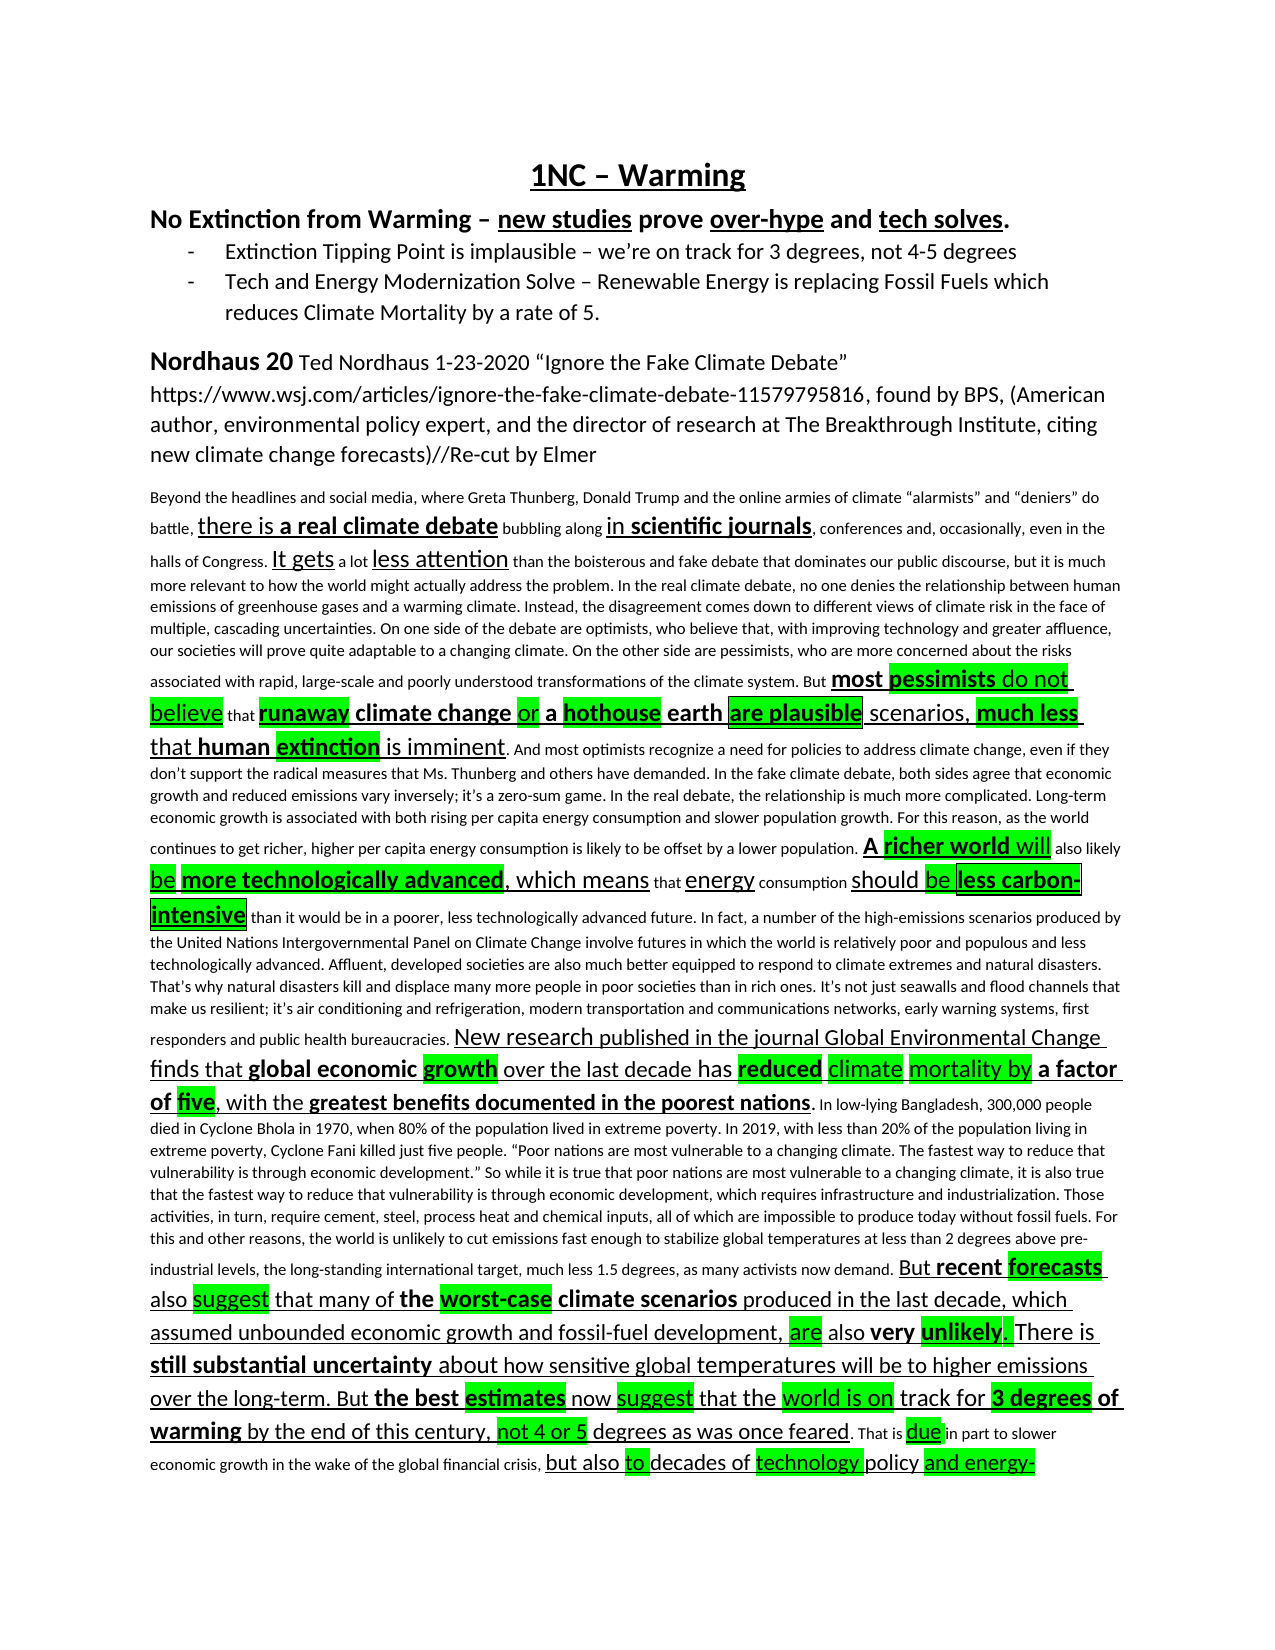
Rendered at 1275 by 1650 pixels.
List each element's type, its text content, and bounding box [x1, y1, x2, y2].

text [150, 487, 1125, 1476]
list Tech and Energy Modernization Solve – Renewable Energy is replacing Fossil Fuels which reduces Climate Mortality by a rate of 5. [187, 267, 1125, 326]
subtitle 1NC – Warming [150, 154, 1125, 195]
subtitle No Extinction from Warming – new studies prove over-hype and tech solves. [150, 202, 1125, 235]
text Nordhaus 20 Ted Nordhaus 1-23-2020 “Ignore the Fake Climate Debate” https://www.wsj.com/articles/ignore-the-fake-climate-debate-11579795816, found by BPS, (American author, environmental policy expert, and the director of research at The Breakthrough Institute, citing new climate change forecasts)//Re-cut by Elmer [150, 344, 1125, 468]
list Extinction Tipping Point is implausible – we’re on track for 3 degrees, not 4-5 degrees [187, 237, 1125, 265]
